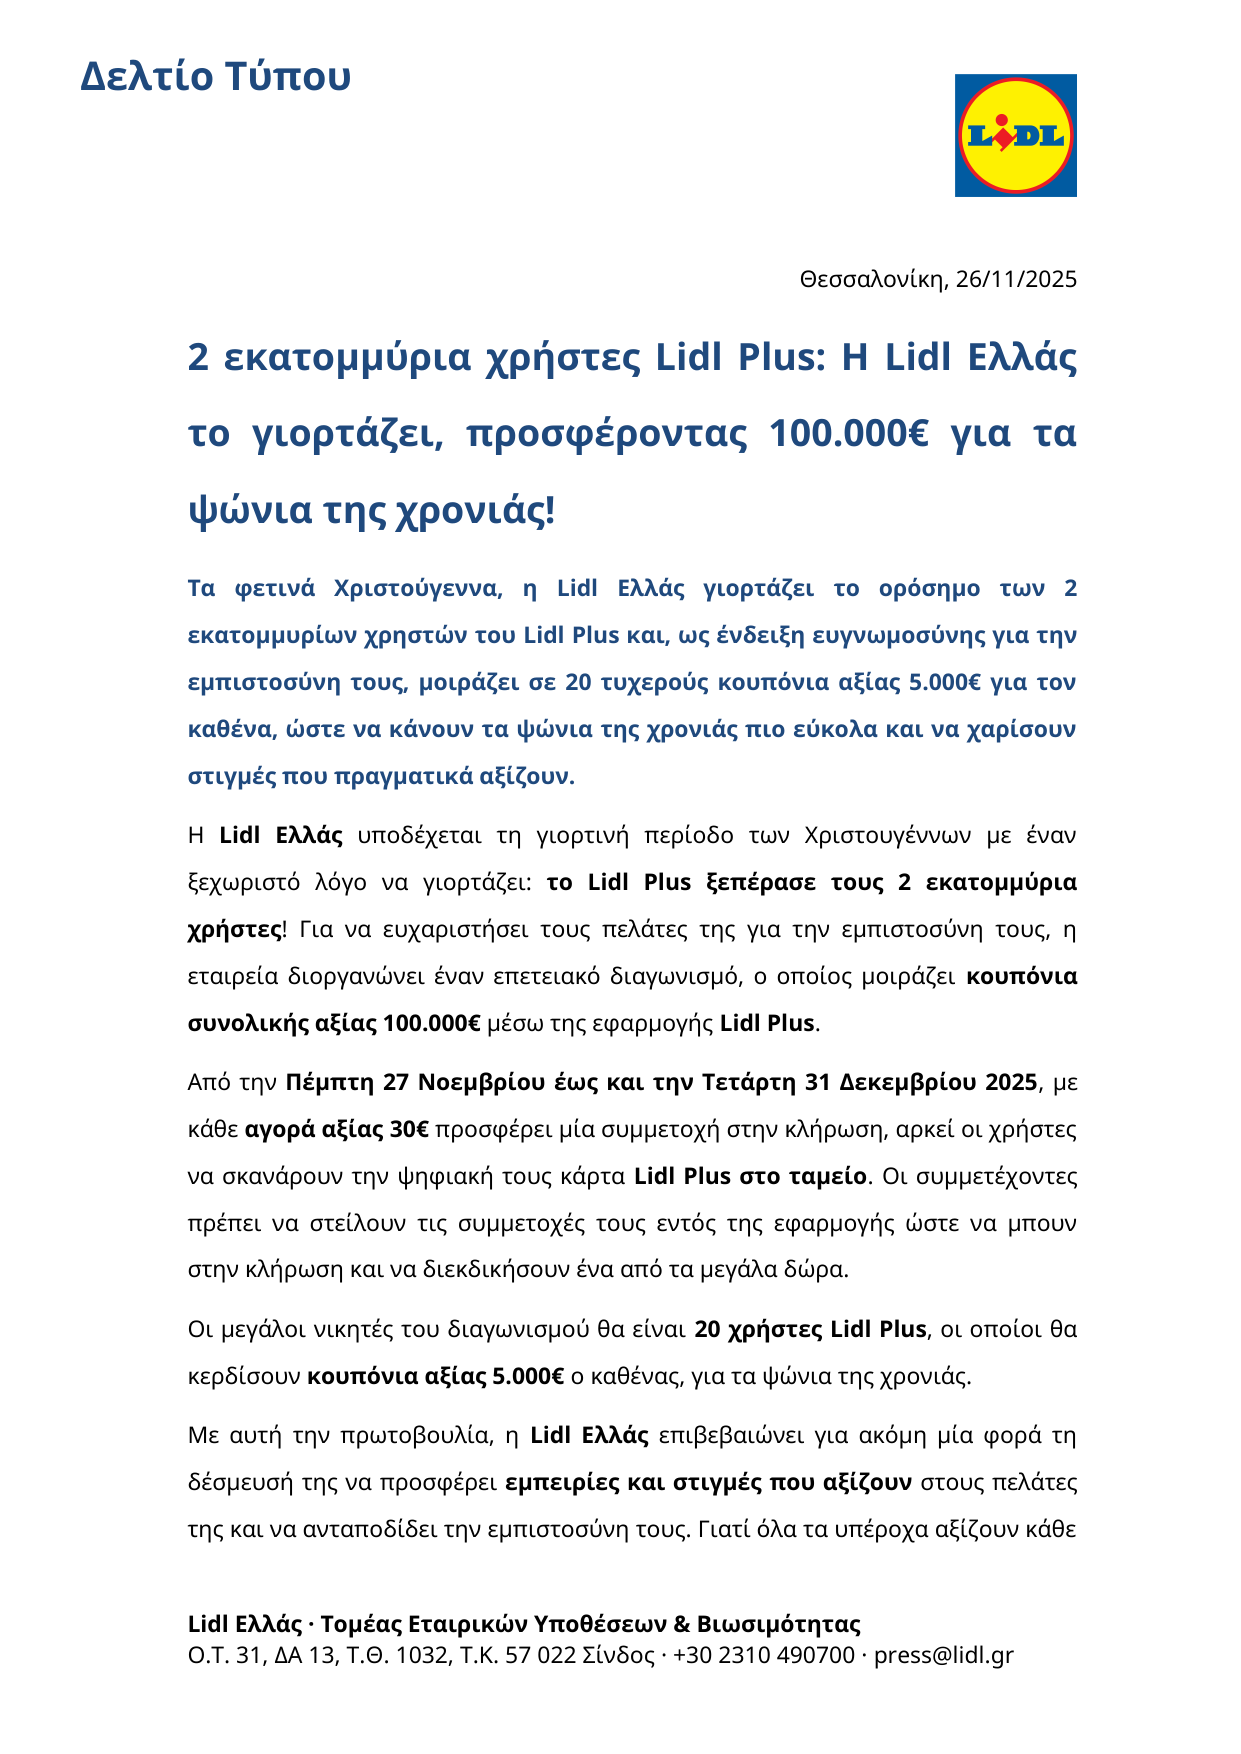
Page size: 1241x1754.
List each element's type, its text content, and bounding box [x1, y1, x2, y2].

picture [954, 73, 1078, 198]
text Οι μεγάλοι νικητές του διαγωνισμού θα είναι 20 χρήστες Lidl Plus, οι οποίοι θα κερδίσουν κουπόνια αξίας 5.000€ ο καθένας, για τα ψώνια της χρονιάς. [187, 1313, 1078, 1391]
text Θεσσαλονίκη, 26/11/2025 [187, 263, 1078, 294]
text Η Lidl Ελλάς υποδέχεται τη γιορτινή περίοδο των Χριστουγέννων με έναν ξεχωριστό λόγο να γιορτάζει: το Lidl Plus ξεπέρασε τους 2 εκατομμύρια χρήστες! Για να ευχαριστήσει τους πελάτες της για την εμπιστοσύνη τους, η εταιρεία διοργανώνει έναν επετειακό διαγωνισμό, ο οποίος μοιράζει κουπόνια συνολικής αξίας 100.000€ μέσω της εφαρμογής Lidl Plus. [187, 819, 1078, 1038]
text Από την Πέμπτη 27 Νοεμβρίου έως και την Τετάρτη 31 Δεκεμβρίου 2025, με κάθε αγορά αξίας 30€ προσφέρει μία συμμετοχή στην κλήρωση, αρκεί οι χρήστες να σκανάρουν την ψηφιακή τους κάρτα Lidl Plus στο ταμείο. Οι συμμετέχοντες πρέπει να στείλουν τις συμμετοχές τους εντός της εφαρμογής ώστε να μπουν στην κλήρωση και να διεκδικήσουν ένα από τα μεγάλα δώρα. [187, 1066, 1078, 1284]
text Τα φετινά Χριστούγεννα, η Lidl Ελλάς γιορτάζει το ορόσημο των 2 εκατομμυρίων χρηστών του Lidl Plus και, ως ένδειξη ευγνωμοσύνης για την εμπιστοσύνη τους, μοιράζει σε 20 τυχερούς κουπόνια αξίας 5.000€ για τον καθένα, ώστε να κάνουν τα ψώνια της χρονιάς πιο εύκολα και να χαρίσουν στιγμές που πραγματικά αξίζουν. [187, 572, 1078, 791]
text 2 εκατομμύρια χρήστες Lidl Plus: Η Lidl Ελλάς το γιορτάζει, προσφέροντας 100.000€ για τα ψώνια της χρονιάς! [187, 330, 1078, 534]
